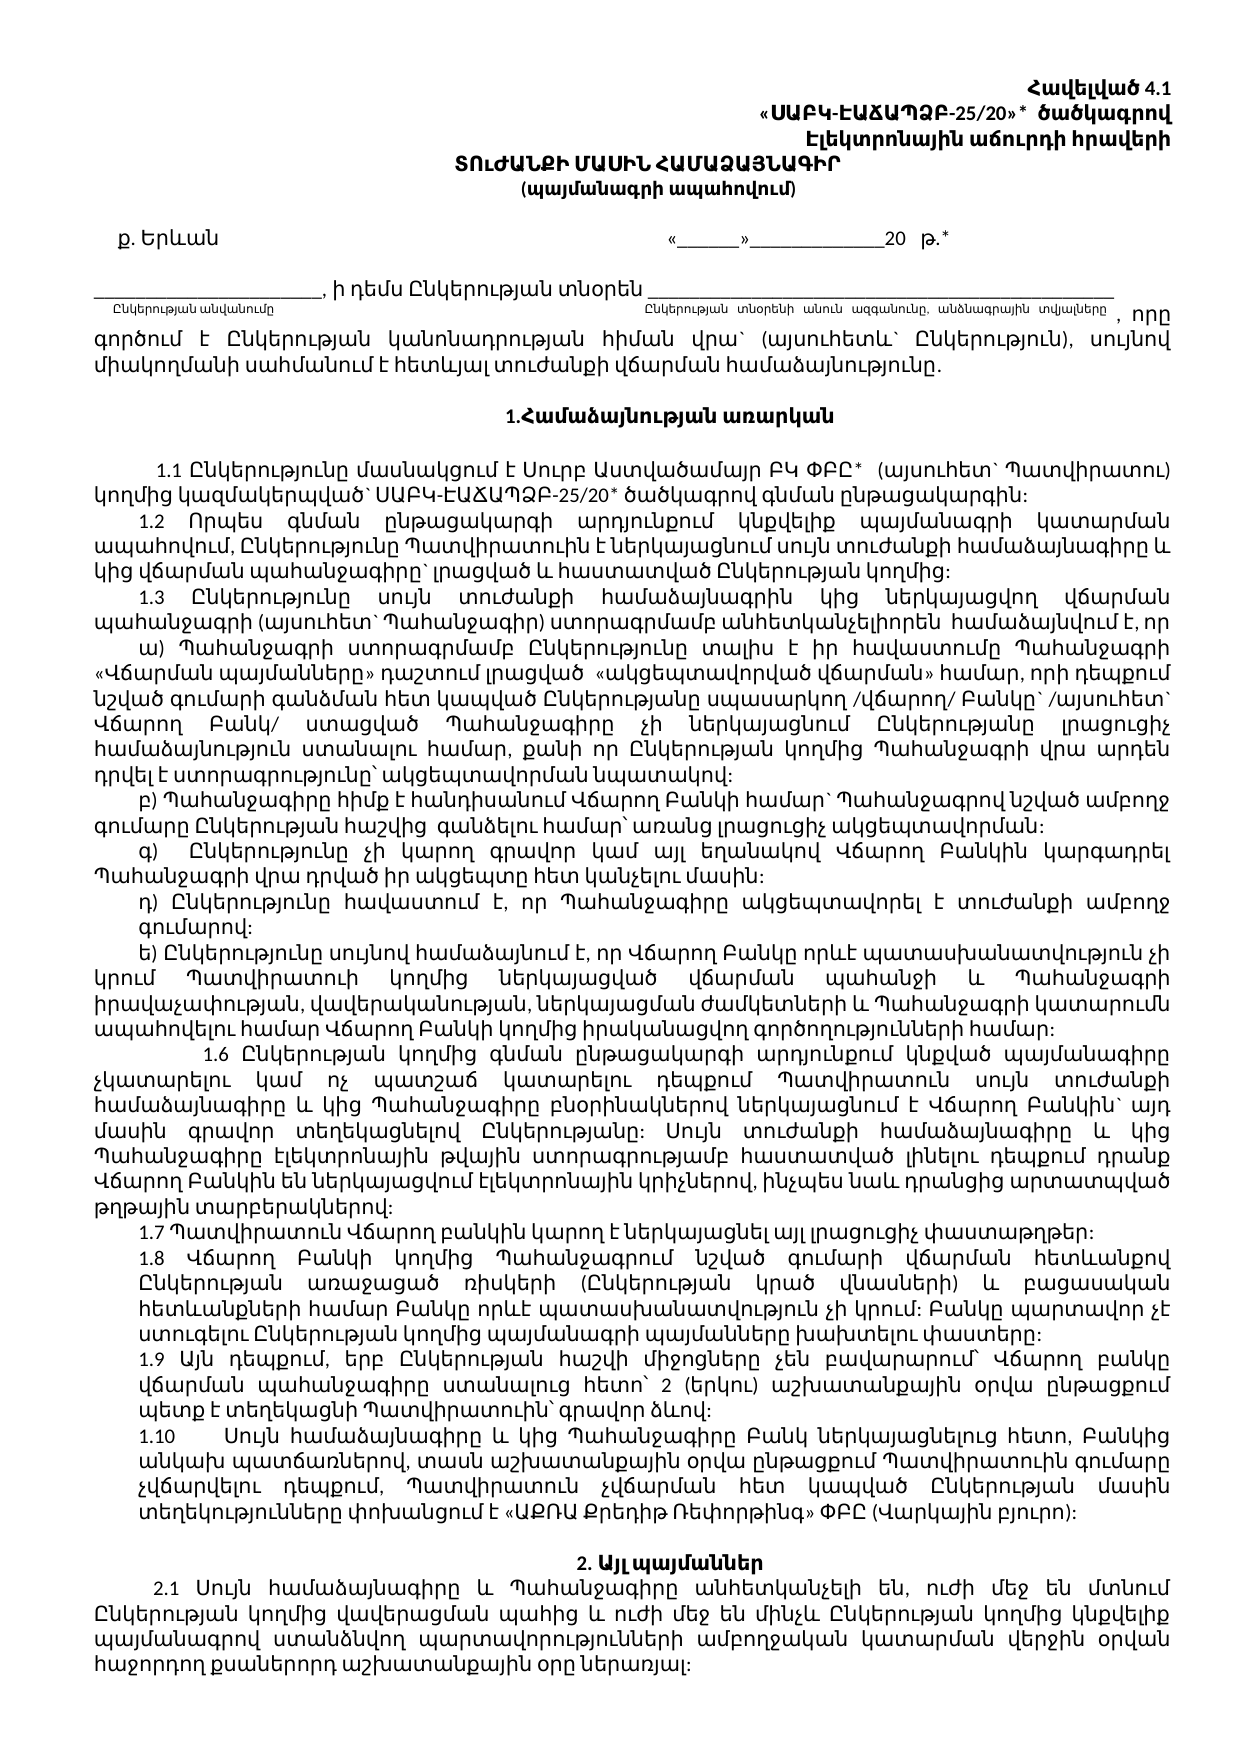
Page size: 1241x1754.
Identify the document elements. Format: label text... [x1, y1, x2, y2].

text Հավելված 4.1 [94, 75, 1171, 100]
text 1.Համաձայնության առարկան [169, 403, 1171, 428]
text ք. Երևան «______»_____________20 թ.* [94, 225, 1171, 250]
text 1.8 Վճարող Բանկի կողմից Պահանջագրում նշված գումարի վճարման հետևանքով Ընկերության առաջացած ռիսկերի (Ընկերության կրած վնասների) և բացասական հետևանքների համար Բանկը որևէ պատասխանատվություն չի կրում: Բանկը պարտավոր չէ ստուգելու Ընկերության կողմից պայմանագրի պայմանները խախտելու փաստերը: [138, 1245, 1171, 1347]
text ______________________, ի դեմս Ընկերության տնօրեն _____________________________________________ [94, 276, 1171, 301]
text ե) Ընկերությունը սույնով համաձայնում է, որ Վճարող Բանկը որևէ պատասխանատվություն չի կրում Պատվիրատուի կողմից ներկայացված վճարման պահանջի և Պահանջագրի իրավաչափության, վավերականության, ներկայացման ժամկետների և Պահանջագրի կատարումն ապահովելու համար Վճարող Բանկի կողմից իրականացվող գործողությունների համար: [94, 940, 1171, 1042]
text գ) Ընկերությունը չի կարող գրավոր կամ այլ եղանակով Վճարող Բանկին կարգադրել Պահանջագրի վրա դրված իր ակցեպտը հետ կանչելու մասին: [94, 838, 1171, 889]
text 1.3 Ընկերությունը սույն տուժանքի համաձայնագրին կից ներկայացվող վճարման պահանջագրի (այսուհետ` Պահանջագիր) ստորագրմամբ անհետկանչելիորեն համաձայնվում է, որ [94, 584, 1171, 635]
text Ընկերության անվանումը Ընկերության տնօրենի անուն ազգանունը, անձնագրային տվյալները , որը գործում է Ընկերության կանոնադրության հիման վրա` (այսուհետև` Ընկերություն), սույնով միակողմանի սահմանում է հետևյալ տուժանքի վճարման համաձայնությունը. [94, 301, 1171, 377]
text 1.1 Ընկերությունը մասնակցում է Սուրբ Աստվածամայր ԲԿ ՓԲԸ* (այսուհետ` Պատվիրատու) կողմից կազմակերպված` ՍԱԲԿ-ԷԱՃԱՊՁԲ-25/20* ծածկագրով գնման ընթացակարգին: [94, 457, 1171, 508]
text ՏՈւԺԱՆՔԻ ՄԱՍԻՆ ՀԱՄԱՁԱՅՆԱԳԻՐ [94, 151, 1171, 177]
text «ՍԱԲԿ-ԷԱՃԱՊՁԲ-25/20»* ծածկագրով [94, 100, 1171, 126]
text 2.1 Սույն համաձայնագիրը և Պահանջագիրը անհետկանչելի են, ուժի մեջ են մտնում Ընկերության կողմից վավերացման պահից և ուժի մեջ են մինչև Ընկերության կողմից կնքվելիք պայմանագրով ստանձնվող պարտավորությունների ամբողջական կատարման վերջին օրվան հաջորդող քսաներորդ աշխատանքային օրը ներառյալ: [94, 1575, 1171, 1677]
text դ) Ընկերությունը հավաստում է, որ Պահանջագիրը ակցեպտավորել է տուժանքի ամբողջ գումարով: [138, 889, 1171, 940]
text Էլեկտրոնային աճուրդի հրավերի [94, 126, 1171, 151]
text ա) Պահանջագրի ստորագրմամբ Ընկերությունը տալիս է իր հավաստումը Պահանջագրի «Վճարման պայմանները» դաշտում լրացված «ակցեպտավորված վճարման» համար, որի դեպքում նշված գումարի գանձման հետ կապված Ընկերությանը սպասարկող /վճարող/ Բանկը` /այսուհետ` Վճարող Բանկ/ ստացված Պահանջագիրը չի ներկայացնում Ընկերությանը լրացուցիչ համաձայնություն ստանալու համար, քանի որ Ընկերության կողմից Պահանջագրի վրա արդեն դրվել է ստորագրությունը՝ ակցեպտավորման նպատակով: [94, 635, 1171, 787]
text 1.7 Պատվիրատուն Վճարող բանկին կարող է ներկայացնել այլ լրացուցիչ փաստաթղթեր: [138, 1219, 1171, 1245]
text 2. Այլ պայմաններ [169, 1550, 1171, 1575]
text 1.9 Այն դեպքում, երբ Ընկերության հաշվի միջոցները չեն բավարարում՝ Վճարող բանկը վճարման պահանջագիրը ստանալուց հետո՝ 2 (երկու) աշխատանքային օրվա ընթացքում պետք է տեղեկացնի Պատվիրատուին՝ գրավոր ձևով: [138, 1347, 1171, 1423]
text (պայմանագրի ապահովում) [94, 177, 1171, 199]
text 1.6 Ընկերության կողմից գնման ընթացակարգի արդյունքում կնքված պայմանագիրը չկատարելու կամ ոչ պատշաճ կատարելու դեպքում Պատվիրատուն սույն տուժանքի համաձայնագիրը և կից Պահանջագիրը բնօրինակներով ներկայացնում է Վճարող Բանկին` այդ մասին գրավոր տեղեկացնելով Ընկերությանը: Սույն տուժանքի համաձայնագիրը և կից Պահանջագիրը էլեկտրոնային թվային ստորագրությամբ հաստատված լինելու դեպքում դրանք Վճարող Բանկին են ներկայացվում էլեկտրոնային կրիչներով, ինչպես նաև դրանցից արտատպված թղթային տարբերակներով: [94, 1042, 1171, 1219]
text 1.10 Սույն համաձայնագիրը և կից Պահանջագիրը Բանկ ներկայացնելուց հետո, Բանկից անկախ պատճառներով, տասն աշխատանքային օրվա ընթացքում Պատվիրատուին գումարը չվճարվելու դեպքում, Պատվիրատուն չվճարման հետ կապված Ընկերության մասին տեղեկությունները փոխանցում է «ԱՔՌԱ Քրեդիթ Ռեփորթինգ» ՓԲԸ (Վարկային բյուրո): [138, 1423, 1171, 1524]
text բ) Պահանջագիրը հիմք է հանդիսանում Վճարող Բանկի համար` Պահանջագրով նշված ամբողջ գումարը Ընկերության հաշվից գանձելու համար՝ առանց լրացուցիչ ակցեպտավորման: [94, 787, 1171, 838]
text 1.2 Որպես գնման ընթացակարգի արդյունքում կնքվելիք պայմանագրի կատարման ապահովում, Ընկերությունը Պատվիրատուին է ներկայացնում սույն տուժանքի համաձայնագիրը և կից վճարման պահանջագիրը` լրացված և հաստատված Ընկերության կողմից: [94, 508, 1171, 584]
